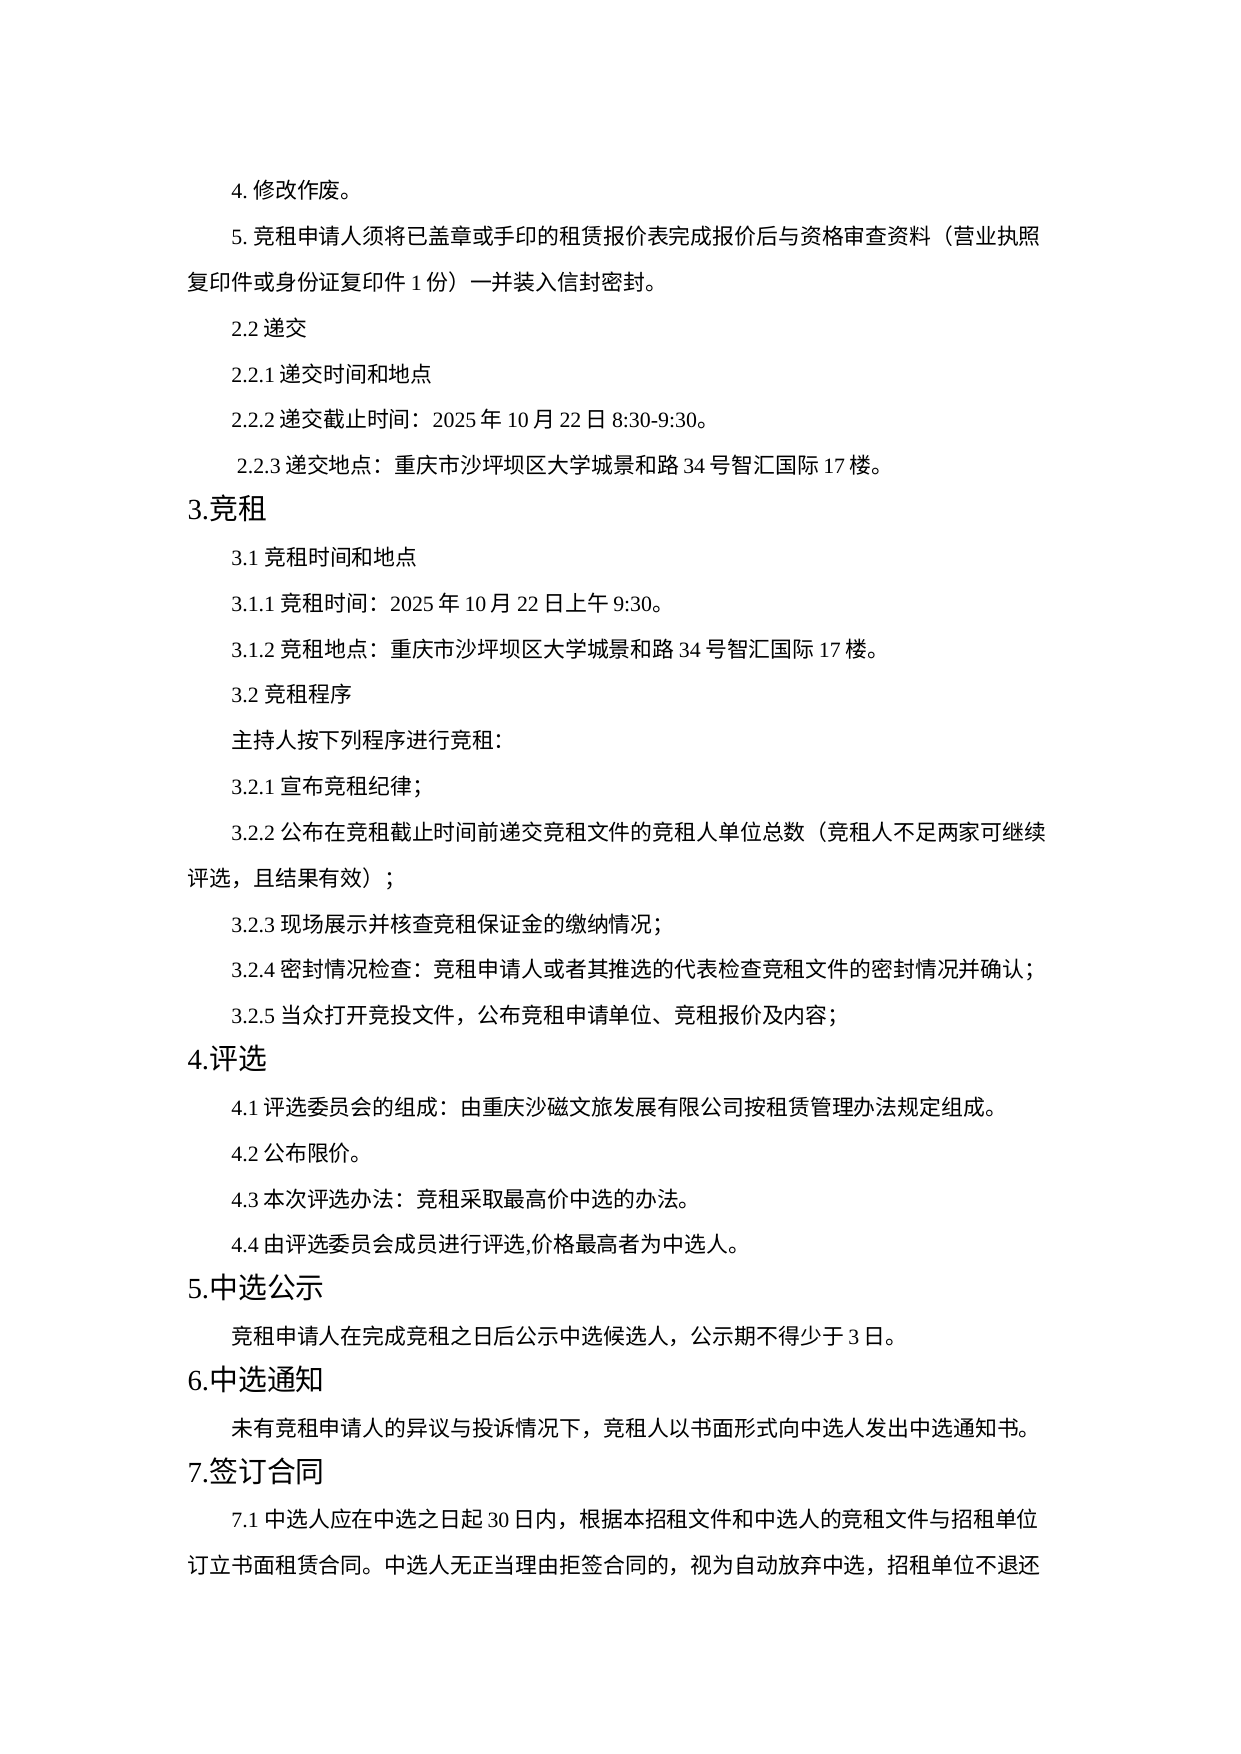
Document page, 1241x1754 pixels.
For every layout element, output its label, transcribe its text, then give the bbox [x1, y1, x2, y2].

text 2.2递交 [187, 299, 1053, 345]
subtitle 4.评选 [187, 1033, 1053, 1079]
subtitle 6.中选通知 [187, 1354, 1053, 1399]
text 3.2.3 现场展示并核查竞租保证金的缴纳情况； [187, 895, 1053, 941]
text 4. 修改作废。 [187, 162, 1053, 208]
text 3.2.2 公布在竞租截止时间前递交竞租文件的竞租人单位总数（竞租人不足两家可继续评选，且结果有效）； [187, 804, 1053, 895]
subtitle 7.签订合同 [187, 1445, 1053, 1491]
text 3.2.5 当众打开竞投文件，公布竞租申请单位、竞租报价及内容； [187, 987, 1053, 1033]
text 2.2.2递交截止时间：2025年10月22日8:30-9:30。 [187, 391, 1053, 437]
subtitle 3.竞租 [187, 483, 1053, 529]
text 3.2 竞租程序 [187, 666, 1053, 712]
text 4.2公布限价。 [187, 1124, 1053, 1170]
text 4.4由评选委员会成员进行评选,价格最高者为中选人。 [187, 1216, 1053, 1262]
text 未有竞租申请人的异议与投诉情况下，竞租人以书面形式向中选人发出中选通知书。 [187, 1399, 1053, 1445]
text 3.1 竞租时间和地点 [187, 529, 1053, 574]
subtitle 5.中选公示 [187, 1262, 1053, 1308]
text 2.2.1递交时间和地点 [187, 345, 1053, 391]
text 主持人按下列程序进行竞租： [187, 712, 1053, 758]
text 4.3本次评选办法：竞租采取最高价中选的办法。 [187, 1170, 1053, 1216]
text 3.1.1 竞租时间：2025年10月22日上午9:30。 [187, 574, 1053, 620]
text 竞租申请人在完成竞租之日后公示中选候选人，公示期不得少于3日。 [187, 1308, 1053, 1354]
text 3.2.4 密封情况检查：竞租申请人或者其推选的代表检查竞租文件的密封情况并确认； [187, 941, 1053, 987]
text 4.1评选委员会的组成：由重庆沙磁文旅发展有限公司按租赁管理办法规定组成。 [187, 1079, 1053, 1124]
text 3.2.1 宣布竞租纪律； [187, 758, 1053, 804]
text 5. 竞租申请人须将已盖章或手印的租赁报价表完成报价后与资格审查资料（营业执照复印件或身份证复印件1份）一并装入信封密封。 [187, 208, 1053, 299]
text 3.1.2 竞租地点：重庆市沙坪坝区大学城景和路34号智汇国际17楼。 [187, 620, 1053, 666]
text 2.2.3递交地点：重庆市沙坪坝区大学城景和路34号智汇国际17楼。 [187, 437, 1053, 483]
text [187, 1491, 1053, 1583]
